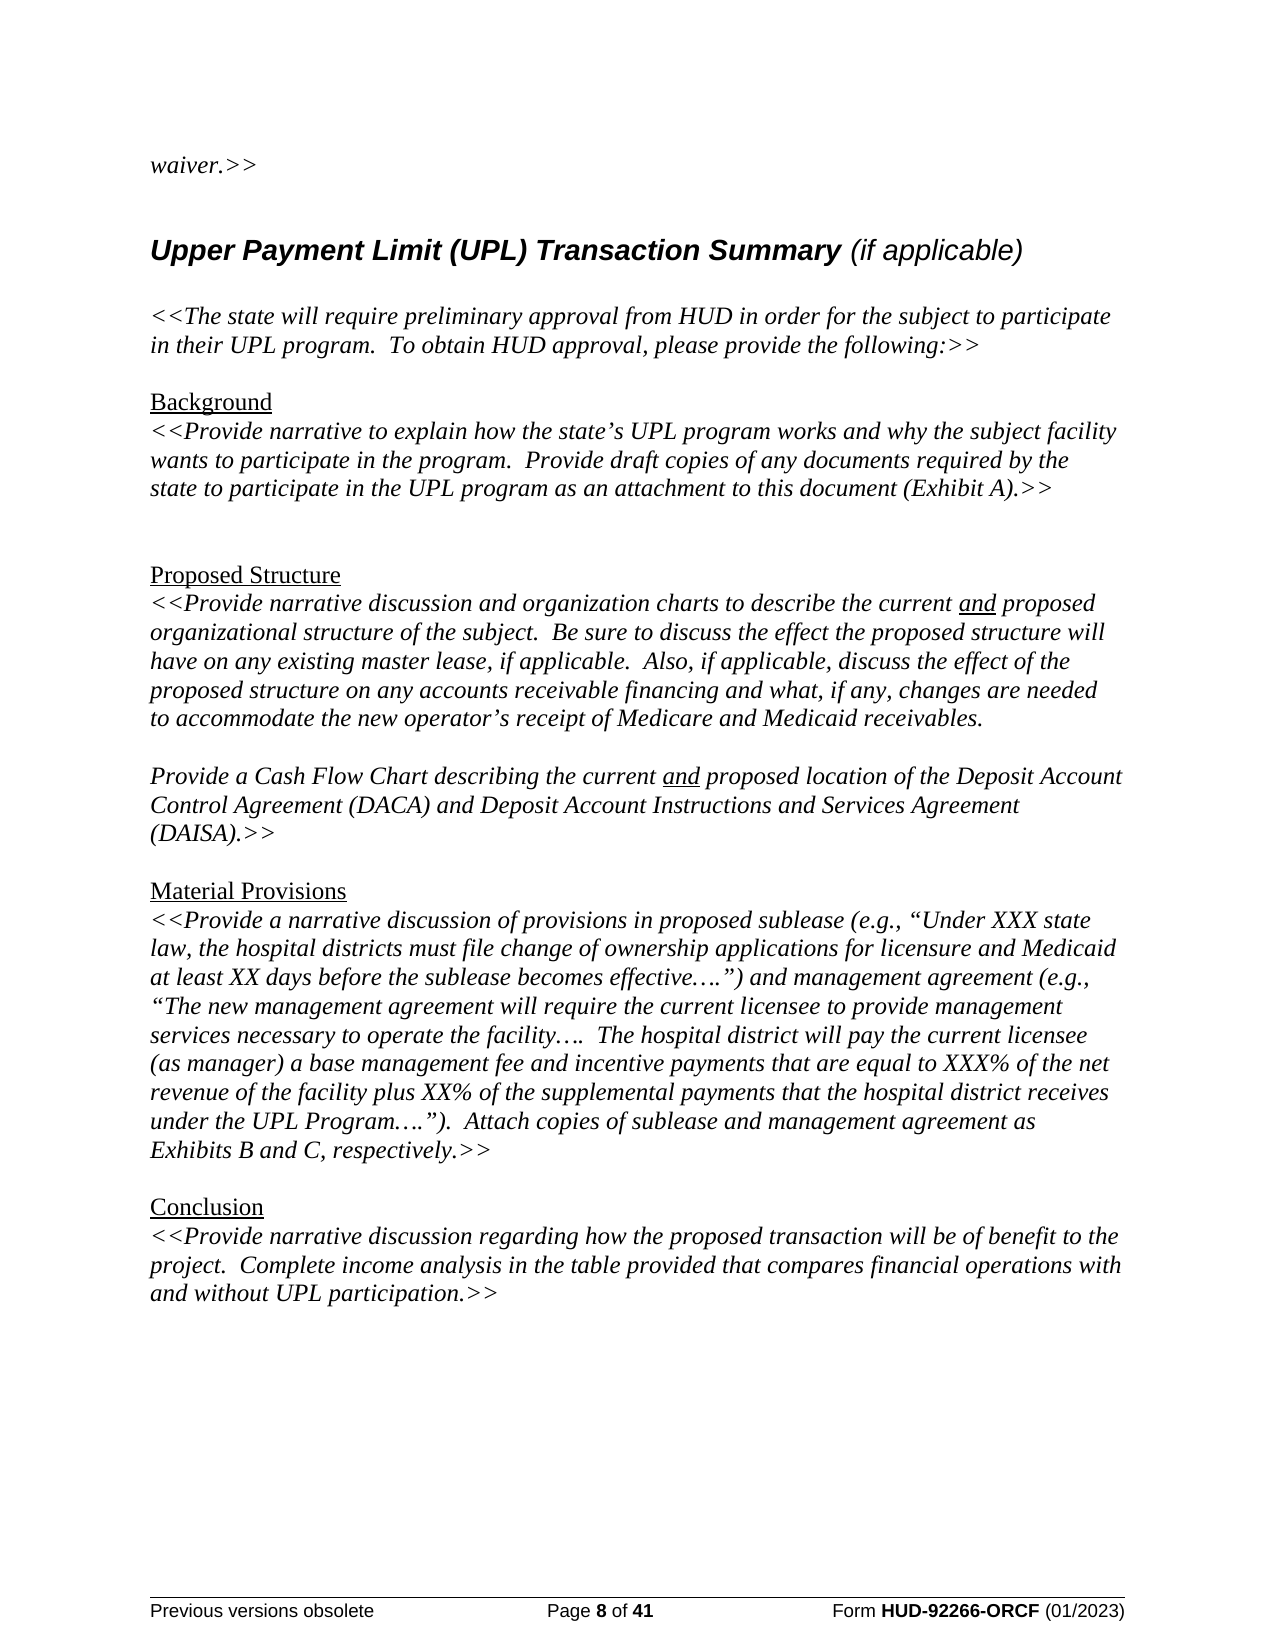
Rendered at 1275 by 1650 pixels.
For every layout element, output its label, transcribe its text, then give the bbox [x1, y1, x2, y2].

text <<Provide narrative discussion and organization charts to describe the current and proposed organizational structure of the subject. Be sure to discuss the effect the proposed structure will have on any existing master lease, if applicable. Also, if applicable, discuss the effect of the proposed structure on any accounts receivable financing and what, if any, changes are needed to accommodate the new operator’s receipt of Medicare and Medicaid receivables. [150, 588, 1125, 732]
text <<Provide a narrative discussion of provisions in proposed sublease (e.g., “Under XXX state law, the hospital districts must file change of ownership applications for licensure and Medicaid at least XX days before the sublease becomes effective….”) and management agreement (e.g., “The new management agreement will require the current licensee to provide management services necessary to operate the facility…. The hospital district will pay the current licensee (as manager) a base management fee and incentive payments that are equal to XXX% of the net revenue of the facility plus XX% of the supplemental payments that the hospital district receives under the UPL Program….”). Attach copies of sublease and management agreement as Exhibits B and C, respectively.>> [150, 905, 1125, 1163]
text <<The state will require preliminary approval from HUD in order for the subject to participate in their UPL program. To obtain HUD approval, please provide the following:>> [150, 301, 1125, 358]
text Conclusion [150, 1192, 1125, 1221]
text <<Provide narrative to explain how the state’s UPL program works and why the subject facility wants to participate in the program. Provide draft copies of any documents required by the state to participate in the UPL program as an attachment to this document (Exhibit A).>> [150, 416, 1125, 531]
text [150, 150, 1125, 179]
text Proposed Structure [150, 560, 1125, 588]
text <<Provide narrative discussion regarding how the proposed transaction will be of benefit to the project. Complete income analysis in the table provided that compares financial operations with and without UPL participation.>> [150, 1221, 1125, 1307]
text Provide a Cash Flow Chart describing the current and proposed location of the Deposit Account Control Agreement (DACA) and Deposit Account Instructions and Services Agreement (DAISA).>> [150, 761, 1125, 847]
subtitle Upper Payment Limit (UPL) Transaction Summary (if applicable) [150, 232, 1125, 266]
text Material Provisions [150, 876, 1125, 905]
text Background [150, 387, 1125, 416]
